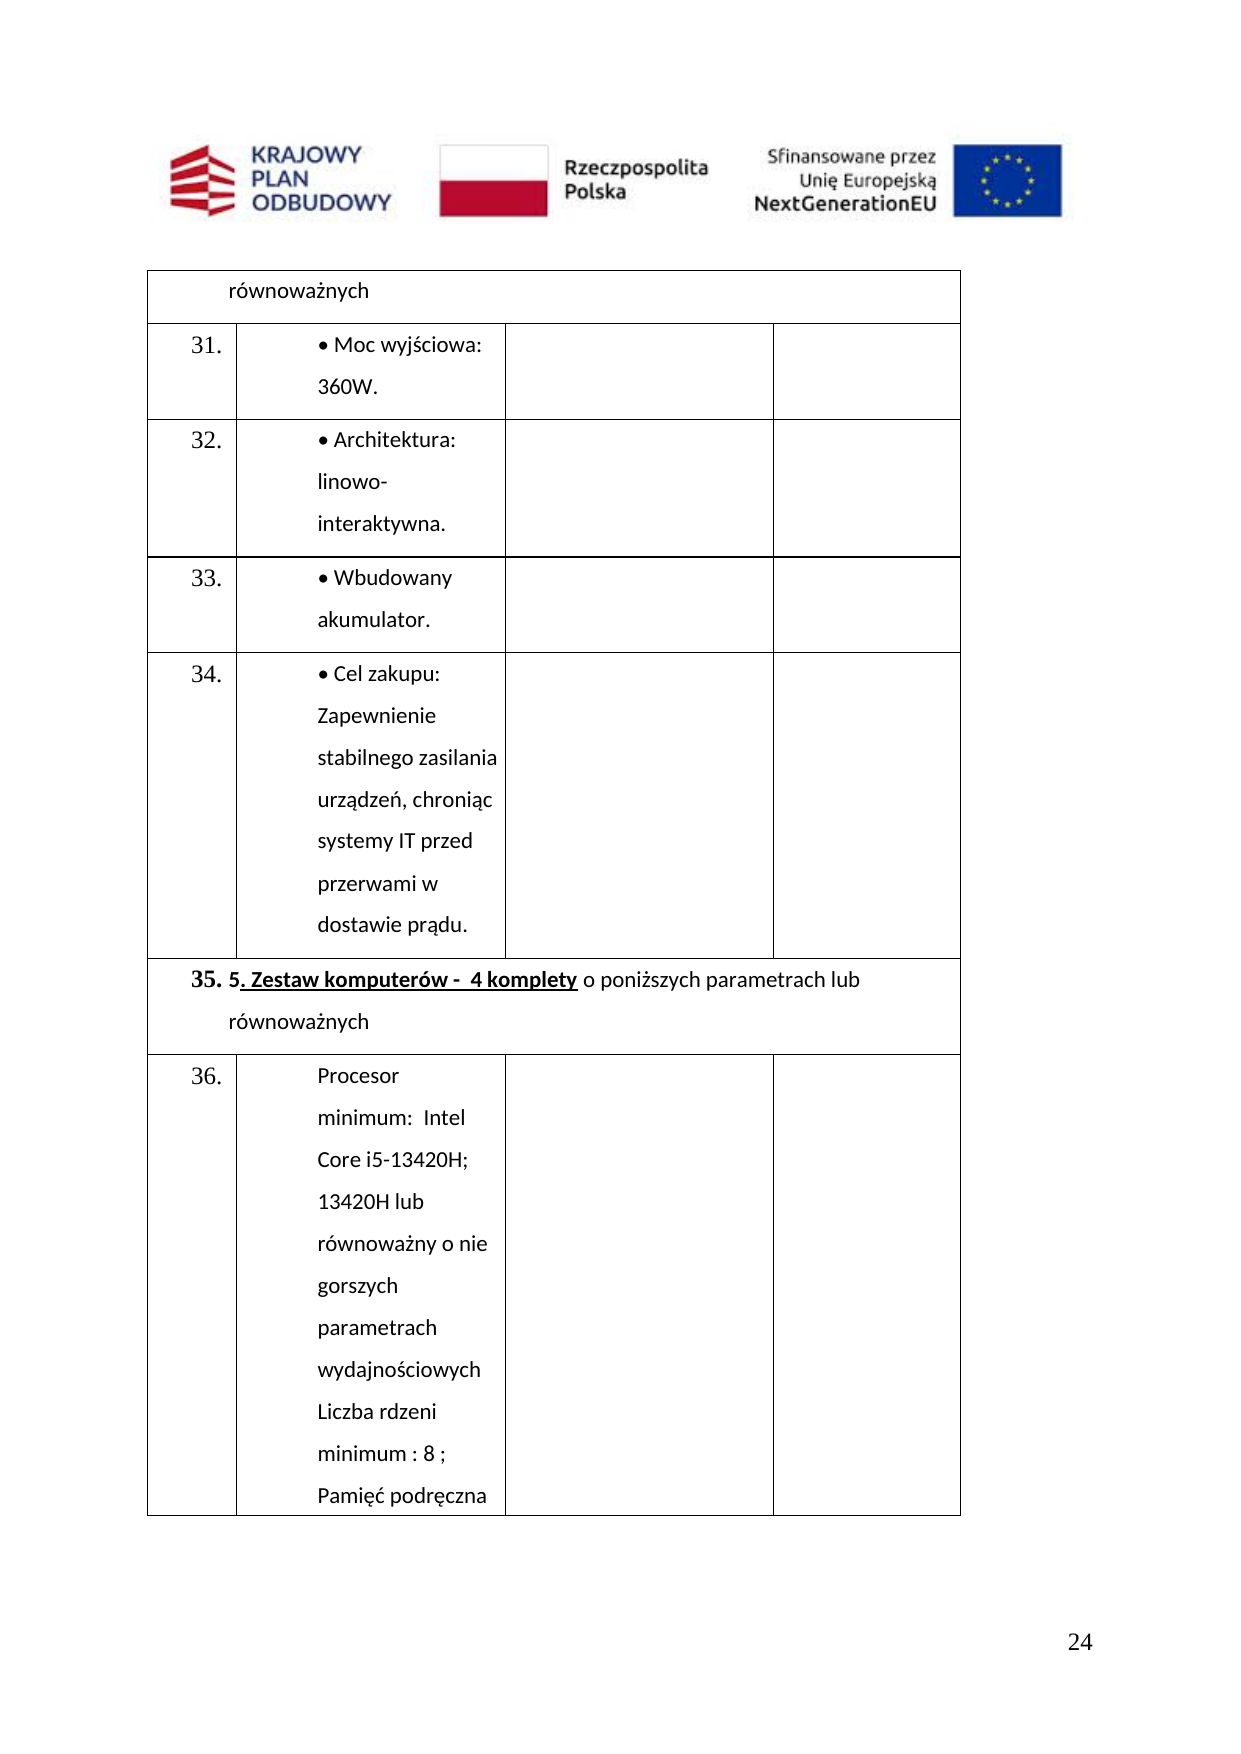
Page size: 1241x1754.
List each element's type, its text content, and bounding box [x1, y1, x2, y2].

table_cell [774, 653, 960, 957]
table_cell • Wbudowany akumulator. [237, 558, 505, 652]
table_cell [506, 420, 773, 556]
table_cell [148, 1055, 236, 1514]
table_cell [506, 558, 773, 652]
table_cell • Cel zakupu: Zapewnienie stabilnego zasilania urządzeń, chroniąc systemy IT przed przerwami w dostawie prądu. [237, 653, 505, 957]
table_cell [774, 420, 960, 556]
table_cell [148, 324, 236, 419]
table_cell [148, 420, 236, 556]
table_cell [148, 558, 236, 652]
table_cell [506, 1055, 773, 1514]
table_cell [774, 1055, 960, 1514]
table_cell [774, 558, 960, 652]
table_cell 5. Zestaw komputerów - 4 komplety o poniższych parametrach lub równoważnych [148, 959, 960, 1054]
picture [147, 122, 1085, 241]
table_cell [148, 653, 236, 957]
table_cell [774, 324, 960, 419]
table_cell • Moc wyjściowa: 360W. [237, 324, 505, 419]
table_cell [506, 324, 773, 419]
table_cell 4. UPS (Zasilacz awaryjny) – 1 szt. o poniższych parametrach lub równoważnych [148, 271, 960, 323]
table_cell [506, 653, 773, 957]
table_cell • Architektura: linowo-interaktywna. [237, 420, 505, 556]
